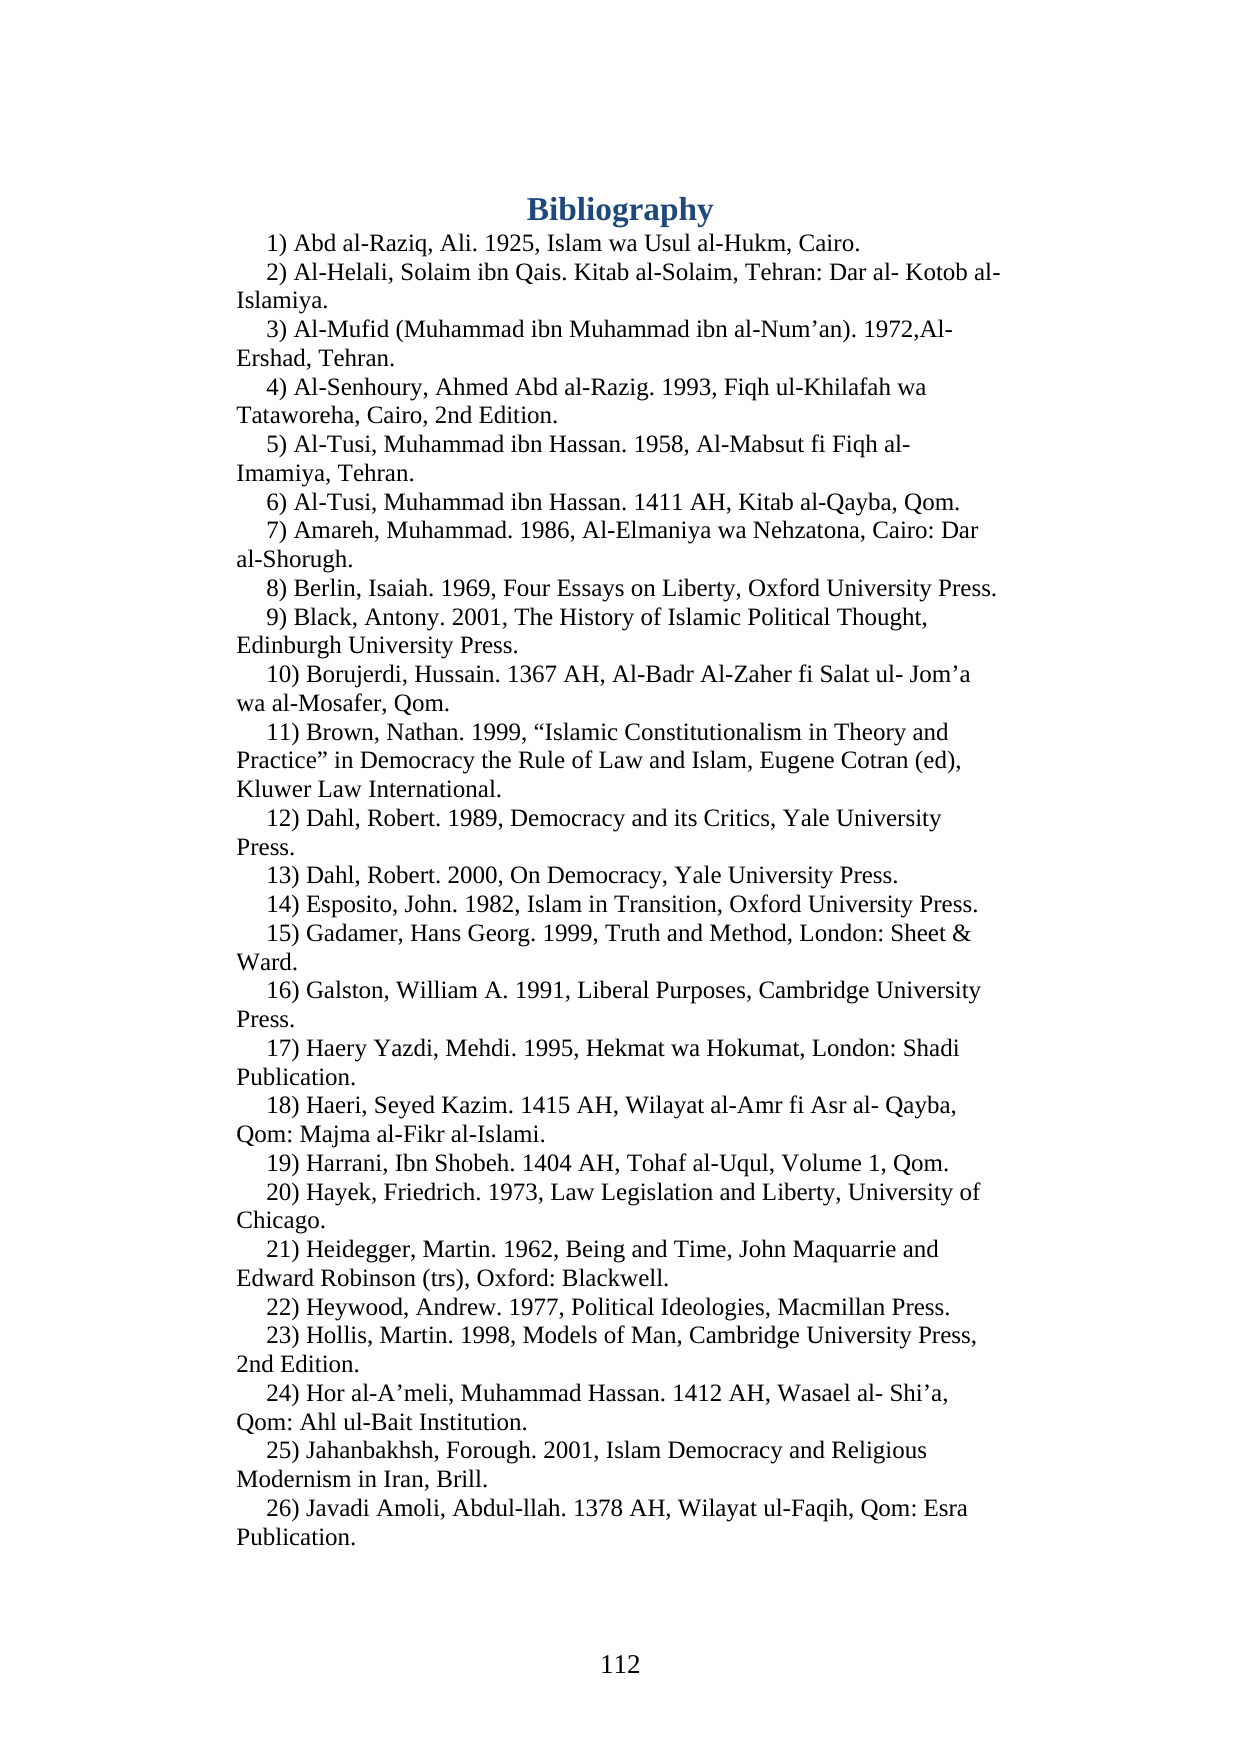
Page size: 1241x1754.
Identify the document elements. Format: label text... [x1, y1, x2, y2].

text 18) Haeri, Seyed Kazim. 1415 AH, Wilayat al-Amr fi Asr al- Qayba, Qom: Majma al-Fikr al-Islami. [236, 1091, 1004, 1148]
text 8) Berlin, Isaiah. 1969, Four Essays on Liberty, Oxford University Press. [236, 573, 1004, 602]
text 12) Dahl, Robert. 1989, Democracy and its Critics, Yale University Press. [236, 803, 1004, 861]
text 24) Hor al-A’meli, Muhammad Hassan. 1412 AH, Wasael al- Shi’a, Qom: Ahl ul-Bait Institution. [236, 1378, 1004, 1436]
text 4) Al-Senhoury, Ahmed Abd al-Razig. 1993, Fiqh ul-Khilafah wa Tataworeha, Cairo, 2nd Edition. [236, 372, 1004, 429]
text 23) Hollis, Martin. 1998, Models of Man, Cambridge University Press, 2nd Edition. [236, 1321, 1004, 1378]
text 13) Dahl, Robert. 2000, On Democracy, Yale University Press. [236, 861, 1004, 889]
text 16) Galston, William A. 1991, Liberal Purposes, Cambridge University Press. [236, 976, 1004, 1033]
text 2) Al-Helali, Solaim ibn Qais. Kitab al-Solaim, Tehran: Dar al- Kotob al-Islamiya. [236, 257, 1004, 314]
text 25) Jahanbakhsh, Forough. 2001, Islam Democracy and Religious Modernism in Iran, Brill. [236, 1436, 1004, 1493]
text 21) Heidegger, Martin. 1962, Being and Time, John Maquarrie and Edward Robinson (trs), Oxford: Blackwell. [236, 1234, 1004, 1292]
text 15) Gadamer, Hans Georg. 1999, Truth and Method, London: Sheet & Ward. [236, 918, 1004, 976]
text 22) Heywood, Andrew. 1977, Political Ideologies, Macmillan Press. [236, 1292, 1004, 1321]
text 7) Amareh, Muhammad. 1986, Al-Elmaniya wa Nehzatona, Cairo: Dar al-Shorugh. [236, 516, 1004, 573]
text 20) Hayek, Friedrich. 1973, Law Legislation and Liberty, University of Chicago. [236, 1177, 1004, 1234]
text 19) Harrani, Ibn Shobeh. 1404 AH, Tohaf al-Uqul, Volume 1, Qom. [236, 1148, 1004, 1177]
text 6) Al-Tusi, Muhammad ibn Hassan. 1411 AH, Kitab al-Qayba, Qom. [236, 487, 1004, 516]
text 1) Abd al-Raziq, Ali. 1925, Islam wa Usul al-Hukm, Cairo. [236, 228, 1004, 257]
subtitle Bibliography [236, 190, 1004, 228]
text 26) Javadi Amoli, Abdul-llah. 1378 AH, Wilayat ul-Faqih, Qom: Esra Publication. [236, 1493, 1004, 1551]
text 9) Black, Antony. 2001, The History of Islamic Political Thought, Edinburgh University Press. [236, 602, 1004, 659]
text 3) Al-Mufid (Muhammad ibn Muhammad ibn al-Num’an). 1972,Al-Ershad, Tehran. [236, 314, 1004, 372]
text 17) Haery Yazdi, Mehdi. 1995, Hekmat wa Hokumat, London: Shadi Publication. [236, 1033, 1004, 1091]
text 10) Borujerdi, Hussain. 1367 AH, Al-Badr Al-Zaher fi Salat ul- Jom’a wa al-Mosafer, Qom. [236, 659, 1004, 717]
text 5) Al-Tusi, Muhammad ibn Hassan. 1958, Al-Mabsut fi Fiqh al- Imamiya, Tehran. [236, 429, 1004, 487]
text 11) Brown, Nathan. 1999, “Islamic Constitutionalism in Theory and Practice” in Democracy the Rule of Law and Islam, Eugene Cotran (ed), Kluwer Law International. [236, 717, 1004, 803]
text 14) Esposito, John. 1982, Islam in Transition, Oxford University Press. [236, 889, 1004, 918]
